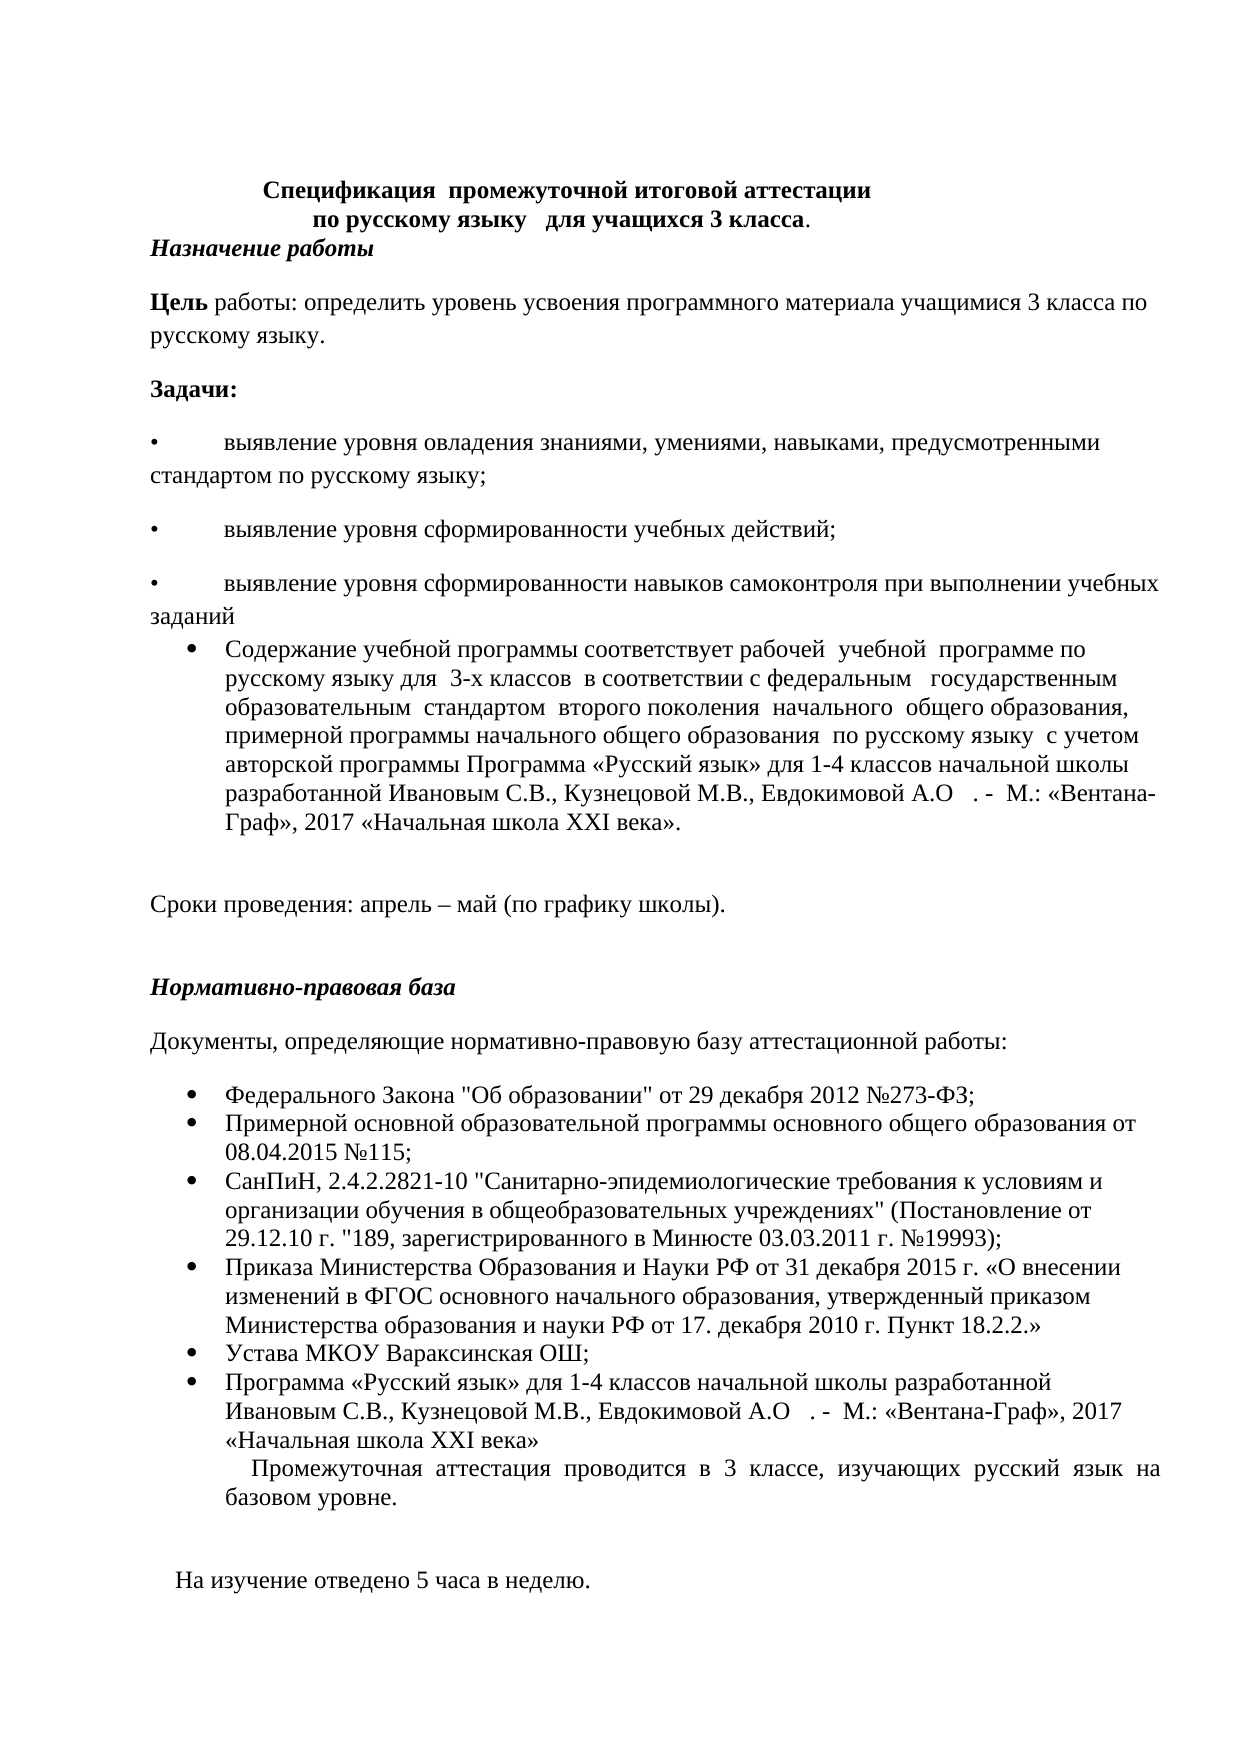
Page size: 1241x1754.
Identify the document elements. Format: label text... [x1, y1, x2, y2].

list Содержание учебной программы соответствует рабочей учебной программе по русскому языку для 3-х классов в соответствии с федеральным государственным образовательным стандартом второго поколения начального общего образования, примерной программы начального общего образования по русскому языку с учетом авторской программы Программа «Русский язык» для 1-4 классов начальной школы разработанной Ивановым С.В., Кузнецовой М.В., Евдокимовой А.О . - М.: «Вентана-Граф», 2017 «Начальная школа XXI века». [187, 634, 1162, 836]
list Приказа Министерства Образования и Науки РФ от 31 декабря 2015 г. «О внесении изменений в ФГОС основного начального образования, утвержденный приказом Министерства образования и науки РФ от 17. декабря 2010 г. Пункт 18.2.2.» [187, 1252, 1162, 1338]
text Сроки проведения: апрель – май (по графику школы). [150, 889, 1162, 918]
text Цель работы: определить уровень усвоения программного материала учащимися 3 класса по русскому языку. [150, 287, 1162, 348]
list Спецификация промежуточной итоговой аттестации [225, 175, 1162, 204]
list Программа «Русский язык» для 1-4 классов начальной школы разработанной Ивановым С.В., Кузнецовой М.В., Евдокимовой А.О . - М.: «Вентана-Граф», 2017 «Начальная школа XXI века» [187, 1367, 1162, 1453]
text Нормативно-правовая база [150, 972, 1162, 1001]
text по русскому языку для учащихся 3 класса. [150, 204, 1162, 233]
text Промежуточная аттестация проводится в 3 классе, изучающих русский язык на базовом уровне. [225, 1453, 1162, 1511]
list выявление уровня сформированности навыков самоконтроля при выполнении учебных заданий [150, 568, 1162, 630]
list Примерной основной образовательной программы основного общего образования от 08.04.2015 №115; [187, 1108, 1162, 1166]
text Задачи: [150, 374, 1162, 402]
list Устава МКОУ Вараксинская ОШ; [187, 1338, 1162, 1367]
list выявление уровня овладения знаниями, умениями, навыками, предусмотренными стандартом по русскому языку; [150, 427, 1162, 489]
text Документы, определяющие нормативно-правовую базу аттестационной работы: [150, 1026, 1162, 1054]
list выявление уровня сформированности учебных действий; [150, 514, 1162, 543]
list Федерального Закона "Об образовании" от 29 декабря 2012 №273-ФЗ; [187, 1080, 1162, 1108]
list СанПиН, 2.4.2.2821-10 "Санитарно-эпидемиологические требования к условиям и организации обучения в общеобразовательных учреждениях" (Постановление от 29.12.10 г. "189, зарегистрированного в Минюсте 03.03.2011 г. №19993); [187, 1166, 1162, 1252]
text Назначение работы [150, 233, 1162, 262]
text На изучение отведено 5 часа в неделю. [150, 1565, 1162, 1593]
